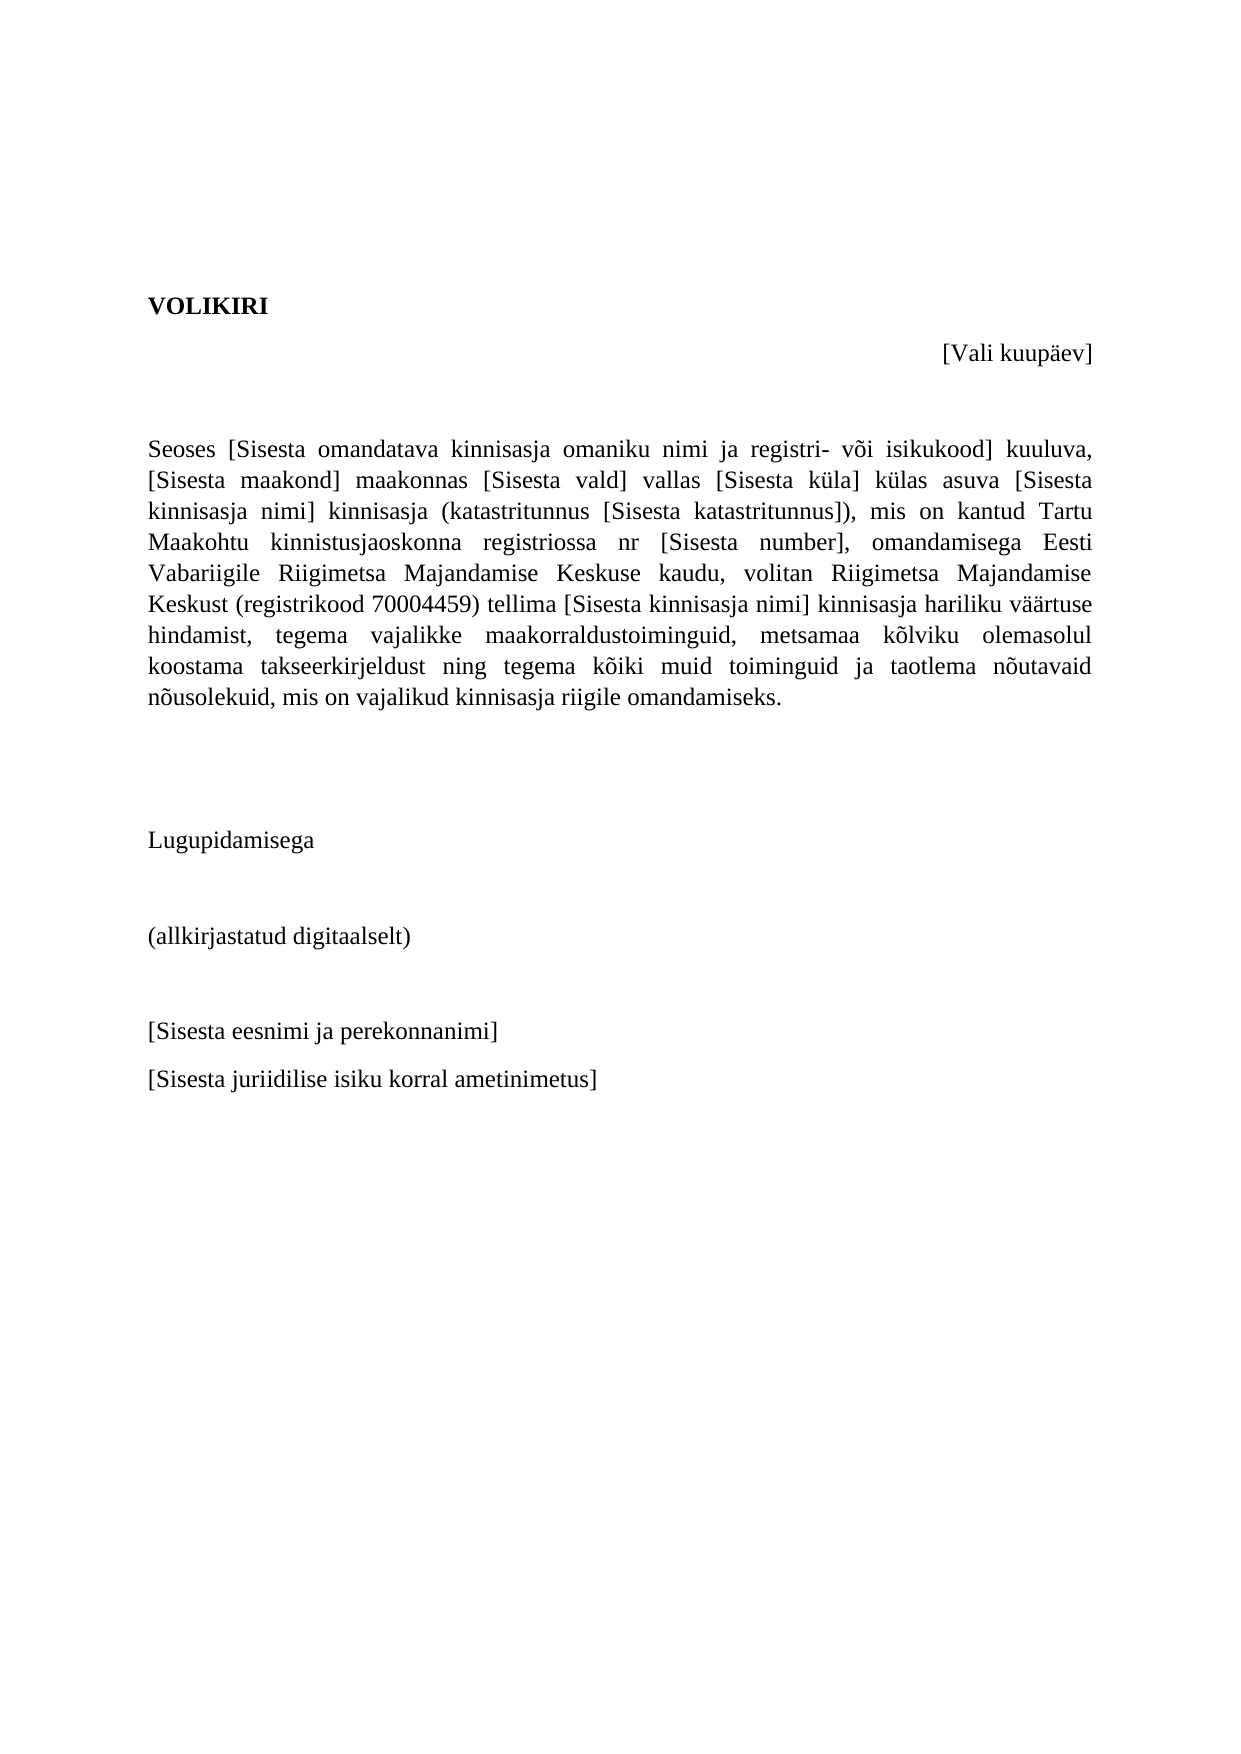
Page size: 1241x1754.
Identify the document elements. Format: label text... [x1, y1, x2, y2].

text Seoses kuuluva, maakonnas vallas külas asuva kinnisasja (katastritunnus mis on kantud Tartu Maakohtu kinnistusjaoskonna registriossa nr omandamisega Eesti Vabariigile Riigimetsa Majandamise Keskuse kaudu, volitan Riigimetsa Majandamise Keskust (registrikood 70004459) tellima kinnisasja hariliku väärtuse hindamist, tegema vajalikke maakorraldustoiminguid, metsamaa kõlviku olemasolul koostama takseerkirjeldust ning tegema kõiki muid toiminguid ja taotlema nõutavaid nõusolekuid, mis on vajalikud kinnisasja riigile omandamiseks. [148, 434, 1093, 711]
text Lugupidamisega [148, 825, 1093, 854]
text (allkirjastatud digitaalselt) [148, 921, 1093, 949]
text VOLIKIRI [148, 291, 1093, 319]
